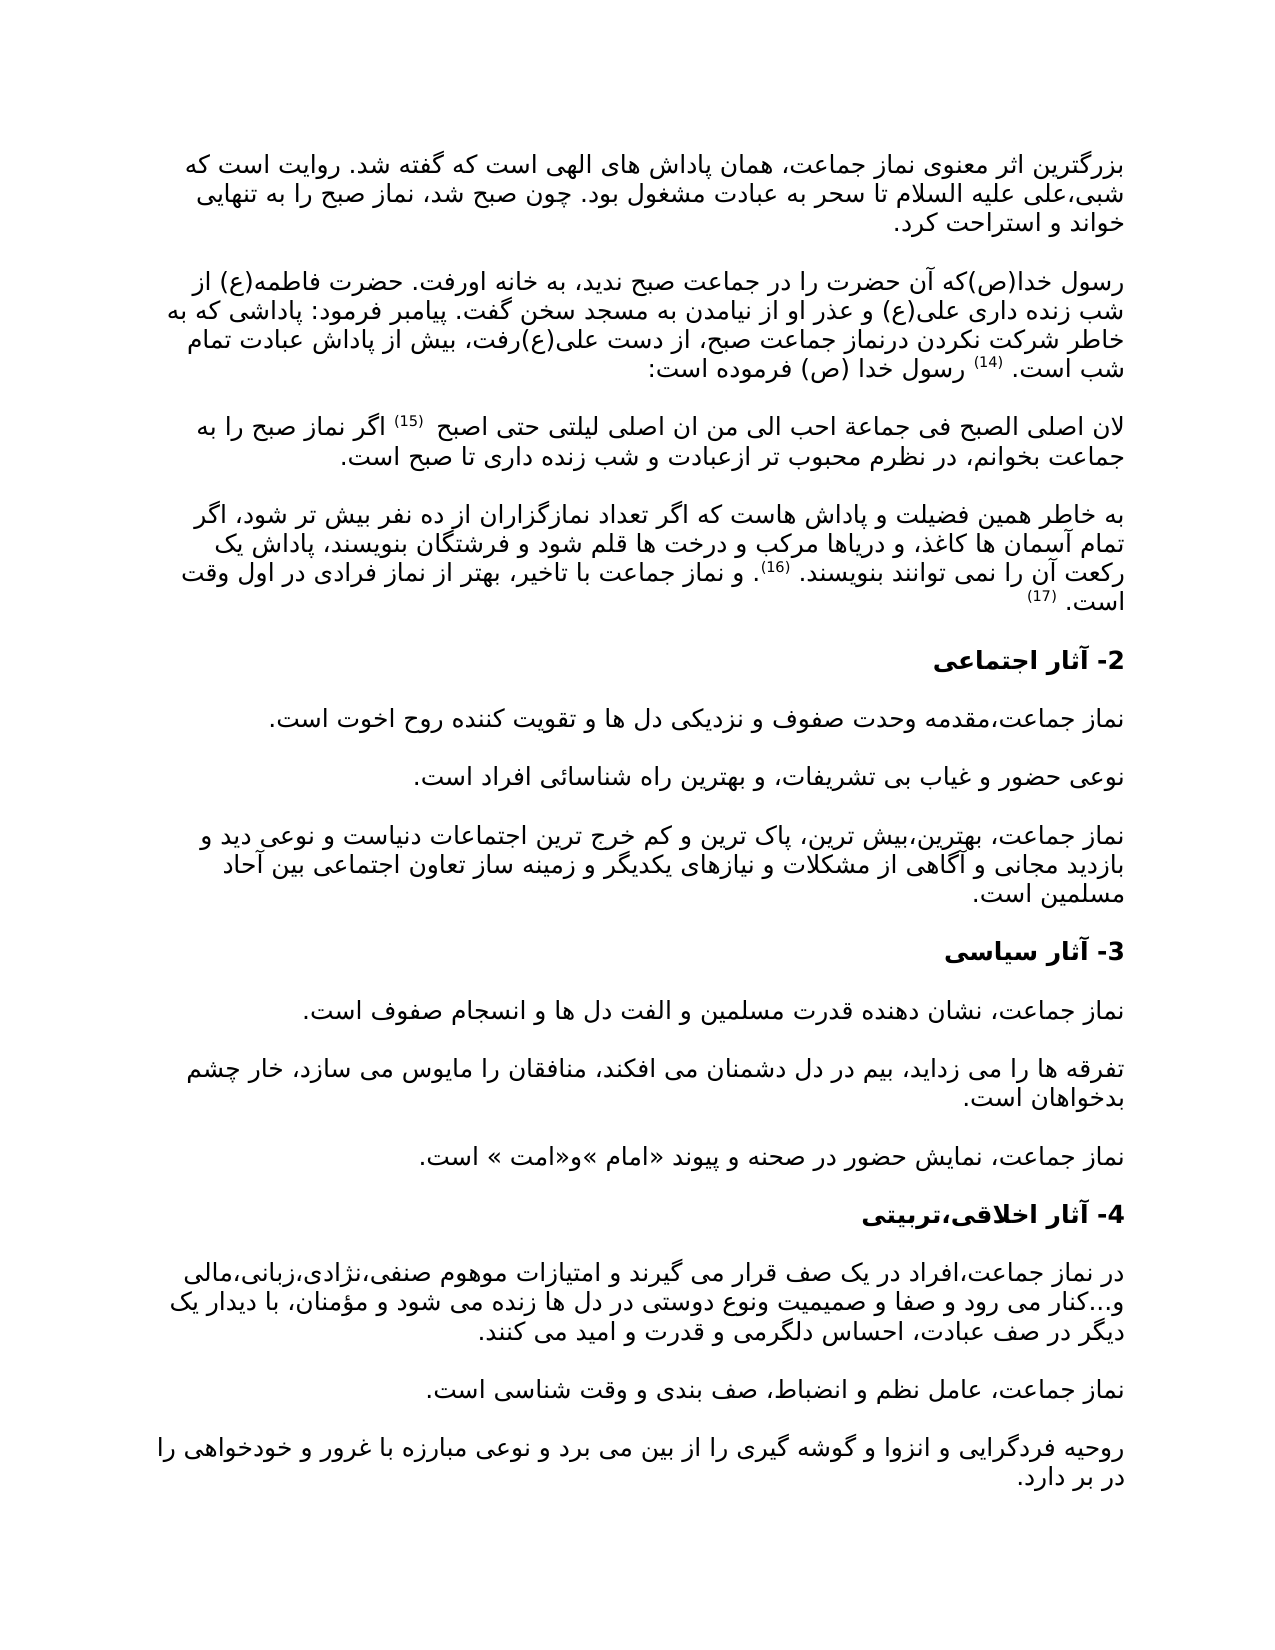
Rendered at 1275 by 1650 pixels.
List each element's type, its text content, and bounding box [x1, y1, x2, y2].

text بزرگترین اثر معنوی نماز جماعت، همان پاداش های الهی است که گفته شد. روایت است که شبی،علی علیه السلام تا سحر به عبادت مشغول بود. چون صبح شد، نماز صبح را به تنهایی خواند و استراحت کرد. [150, 150, 1125, 237]
text در نماز جماعت،افراد در یک صف قرار می گیرند و امتیازات موهوم صنفی،نژادی،زبانی،مالی و...کنار می رود و صفا و صمیمیت ونوع دوستی در دل ها زنده می شود و مؤمنان، با دیدار یک دیگر در صف عبادت، احساس دلگرمی و قدرت و امید می کنند. [150, 1258, 1125, 1346]
text نماز جماعت، نمایش حضور در صحنه و پیوند «امام »و«امت » است. [150, 1142, 1125, 1171]
text لان اصلی الصبح فی جماعة احب الی من ان اصلی لیلتی حتی اصبح (15) اگر نماز صبح را به جماعت بخوانم، در نظرم محبوب تر ازعبادت و شب زنده داری تا صبح است. [150, 412, 1125, 471]
text نماز جماعت، نشان دهنده قدرت مسلمین و الفت دل ها و انسجام صفوف است. [150, 996, 1125, 1025]
text روحیه فردگرایی و انزوا و گوشه گیری را از بین می برد و نوعی مبارزه با غرور و خودخواهی را در بر دارد. [150, 1433, 1125, 1492]
text تفرقه ها را می زداید، بیم در دل دشمنان می افکند، منافقان را مایوس می سازد، خار چشم بدخواهان است. [150, 1054, 1125, 1112]
text نماز جماعت، بهترین،بیش ترین، پاک ترین و کم خرج ترین اجتماعات دنیاست و نوعی دید و بازدید مجانی و آگاهی از مشکلات و نیازهای یکدیگر و زمینه ساز تعاون اجتماعی بین آحاد مسلمین است. [150, 821, 1125, 908]
text رسول خدا(ص)که آن حضرت را در جماعت صبح ندید، به خانه اورفت. حضرت فاطمه(ع) از شب زنده داری علی(ع) و عذر او از نیامدن به مسجد سخن گفت. پیامبر فرمود: پاداشی که به خاطر شرکت نکردن درنماز جماعت صبح، از دست علی(ع)رفت، بیش از پاداش عبادت تمام شب است. (14) رسول خدا (ص) فرموده است: [150, 267, 1125, 383]
text نماز جماعت، عامل نظم و انضباط، صف بندی و وقت شناسی است. [150, 1375, 1125, 1404]
text نماز جماعت،مقدمه وحدت صفوف و نزدیکی دل ها و تقویت کننده روح اخوت است. [150, 704, 1125, 733]
text نوعی حضور و غیاب بی تشریفات، و بهترین راه شناسائی افراد است. [150, 762, 1125, 792]
text 3- آثار سیاسی [150, 937, 1125, 967]
text 4- آثار اخلاقی،تربیتی [150, 1200, 1125, 1229]
text به خاطر همین فضیلت و پاداش هاست که اگر تعداد نمازگزاران از ده نفر بیش تر شود، اگر تمام آسمان ها کاغذ، و دریاها مرکب و درخت ها قلم شود و فرشتگان بنویسند، پاداش یک رکعت آن را نمی توانند بنویسند. (16). و نماز جماعت با تاخیر، بهتر از نماز فرادی در اول وقت است. (17) [150, 500, 1125, 617]
text 2- آثار اجتماعی [150, 646, 1125, 675]
